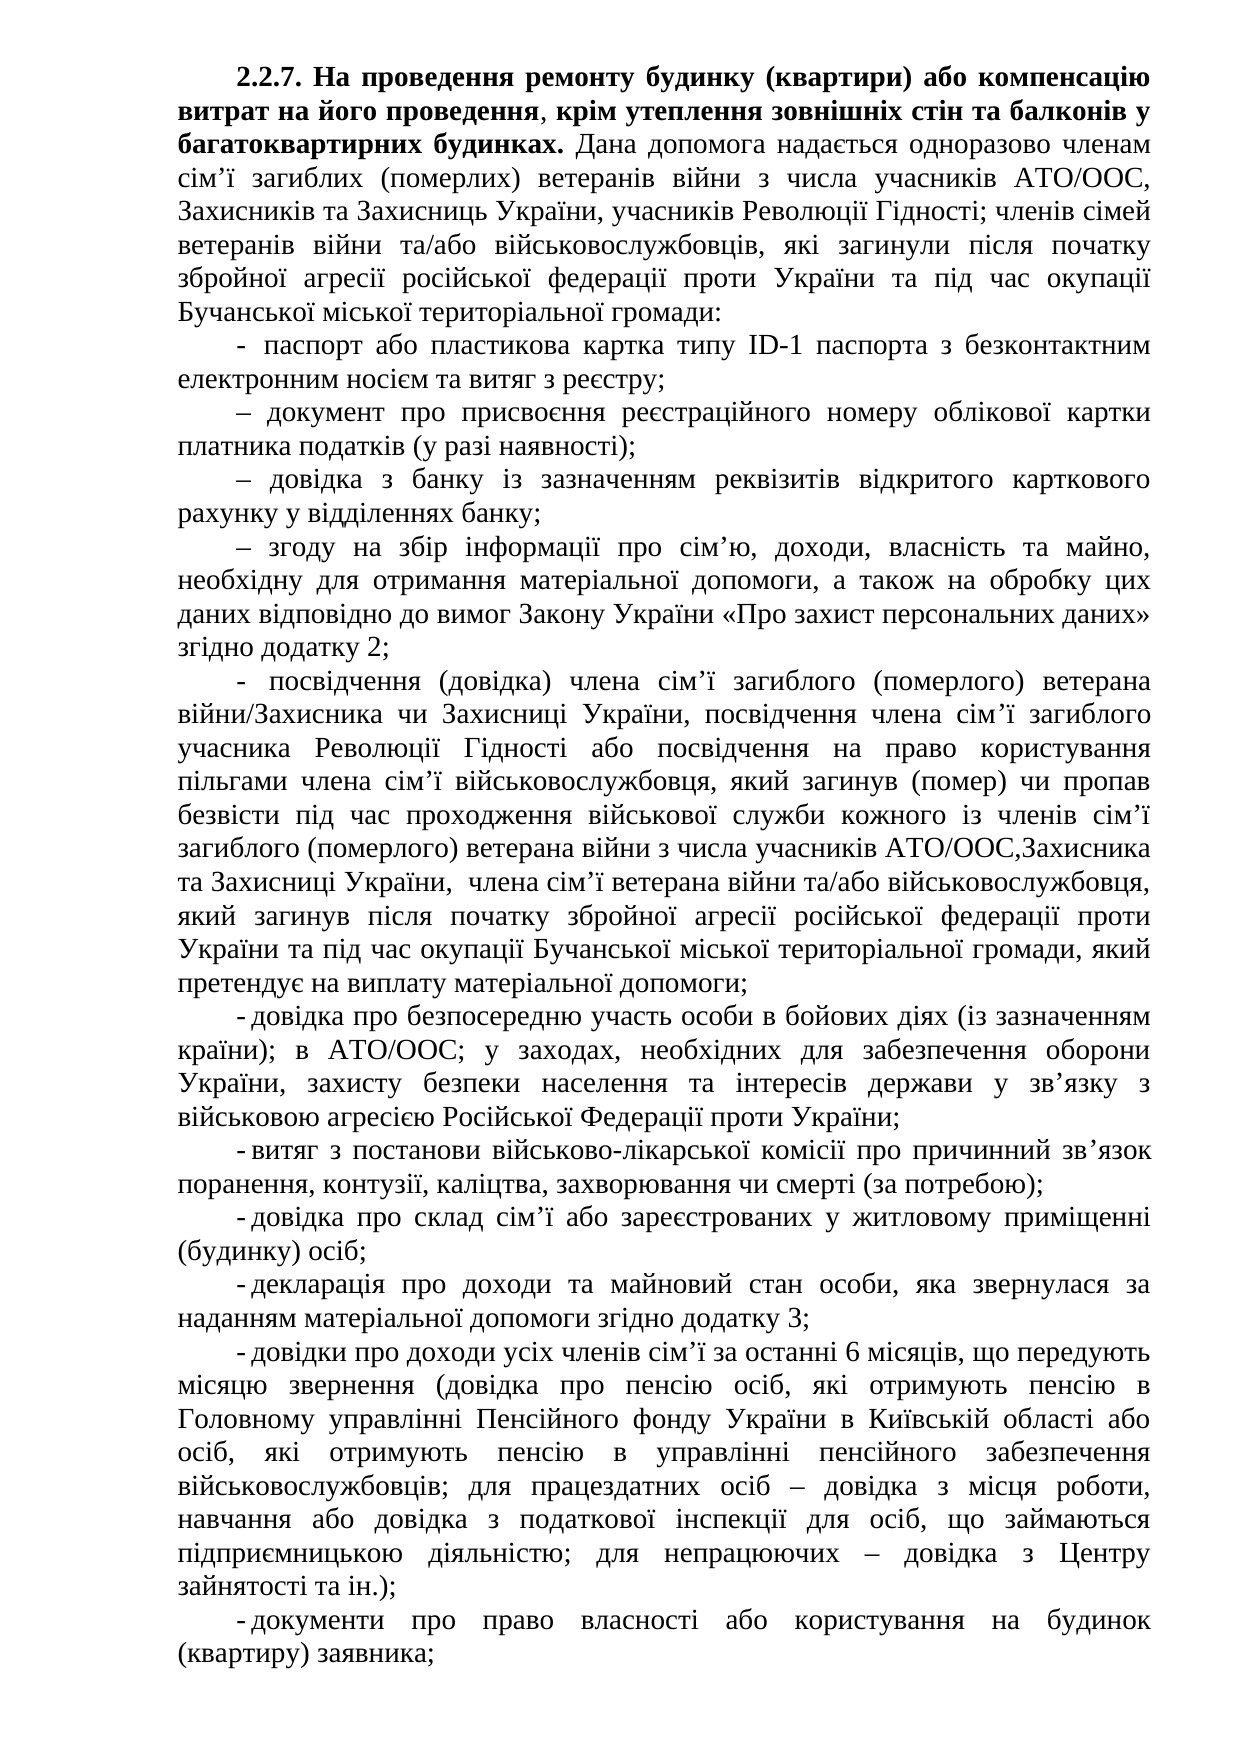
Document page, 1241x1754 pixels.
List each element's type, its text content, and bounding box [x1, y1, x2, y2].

text – документ про присвоєння реєстраційного номеру облікової картки платника податків (у разі наявності); [177, 394, 1152, 462]
text – згоду на збір інформації про сім’ю, доходи, власність та майно, необхідну для отримання матеріальної допомоги, а також на обробку цих даних відповідно до вимог Закону України «Про захист персональних даних» згідно додатку 2; [177, 529, 1152, 663]
list декларація про доходи та майновий стан особи, яка звернулася за наданням матеріальної допомоги згідно додатку 3; [177, 1267, 1152, 1334]
text – довідка з банку із зазначенням реквізитів відкритого карткового рахунку у відділеннях банку; [177, 462, 1152, 529]
list паспорт або пластикова картка типу ІD-1 паспорта з безконтактним електронним носієм та витяг з реєстру; [177, 327, 1152, 394]
list документи про право власності або користування на будинок (квартиру) заявника; [177, 1602, 1152, 1669]
list довідка про склад сім’ї або зареєстрованих у житловому приміщенні (будинку) осіб; [177, 1199, 1152, 1267]
text 2.2.7. На проведення ремонту будинку (квартири) або компенсацію витрат на його проведення, крім утеплення зовнішніх стін та балконів у багатоквартирних будинках. Дана допомога надається одноразово членам сім’ї загиблих (померлих) ветеранів війни з числа учасників АТО/ООС, Захисників та Захисниць України, учасників Революції Гідності; членів сімей ветеранів війни та/або військовослужбовців, які загинули після початку збройної агресії російської федерації проти України та під час окупації Бучанської міської територіальної громади: [177, 59, 1152, 327]
list довідка про безпосередню участь особи в бойових діях (із зазначенням країни); в АТО/ООС; у заходах, необхідних для забезпечення оборони України, захисту безпеки населення та інтересів держави у зв’язку з військовою агресією Російської Федерації проти України; [177, 998, 1152, 1132]
list довідки про доходи усіх членів сім’ї за останні 6 місяців, що передують місяцю звернення (довідка про пенсію осіб, які отримують пенсію в Головному управлінні Пенсійного фонду України в Київській області або осіб, які отримують пенсію в управлінні пенсійного забезпечення військовослужбовців; для працездатних осіб – довідка з місця роботи, навчання або довідка з податкової інспекції для осіб, що займаються підприємницькою діяльністю; для непрацюючих – довідка з Центру зайнятості та ін.); [177, 1334, 1152, 1602]
list посвідчення (довідка) члена сім’ї загиблого (померлого) ветерана війни/Захисника чи Захисниці України, посвідчення члена сім’ї загиблого учасника Революції Гідності або посвідчення на право користування пільгами члена сім’ї військовослужбовця, який загинув (помер) чи пропав безвісти під час проходження військової служби кожного із членів сім’ї загиблого (померлого) ветерана війни з числа учасників АТО/ООС,Захисника та Захисниці України, члена сім’ї ветерана війни та/або військовослужбовця, який загинув після початку збройної агресії російської федерації проти України та під час окупації Бучанської міської територіальної громади, який претендує на виплату матеріальної допомоги; [177, 663, 1152, 998]
list витяг з постанови військово-лікарської комісії про причинний зв’язок поранення, контузії, каліцтва, захворювання чи смерті (за потребою); [177, 1132, 1152, 1199]
